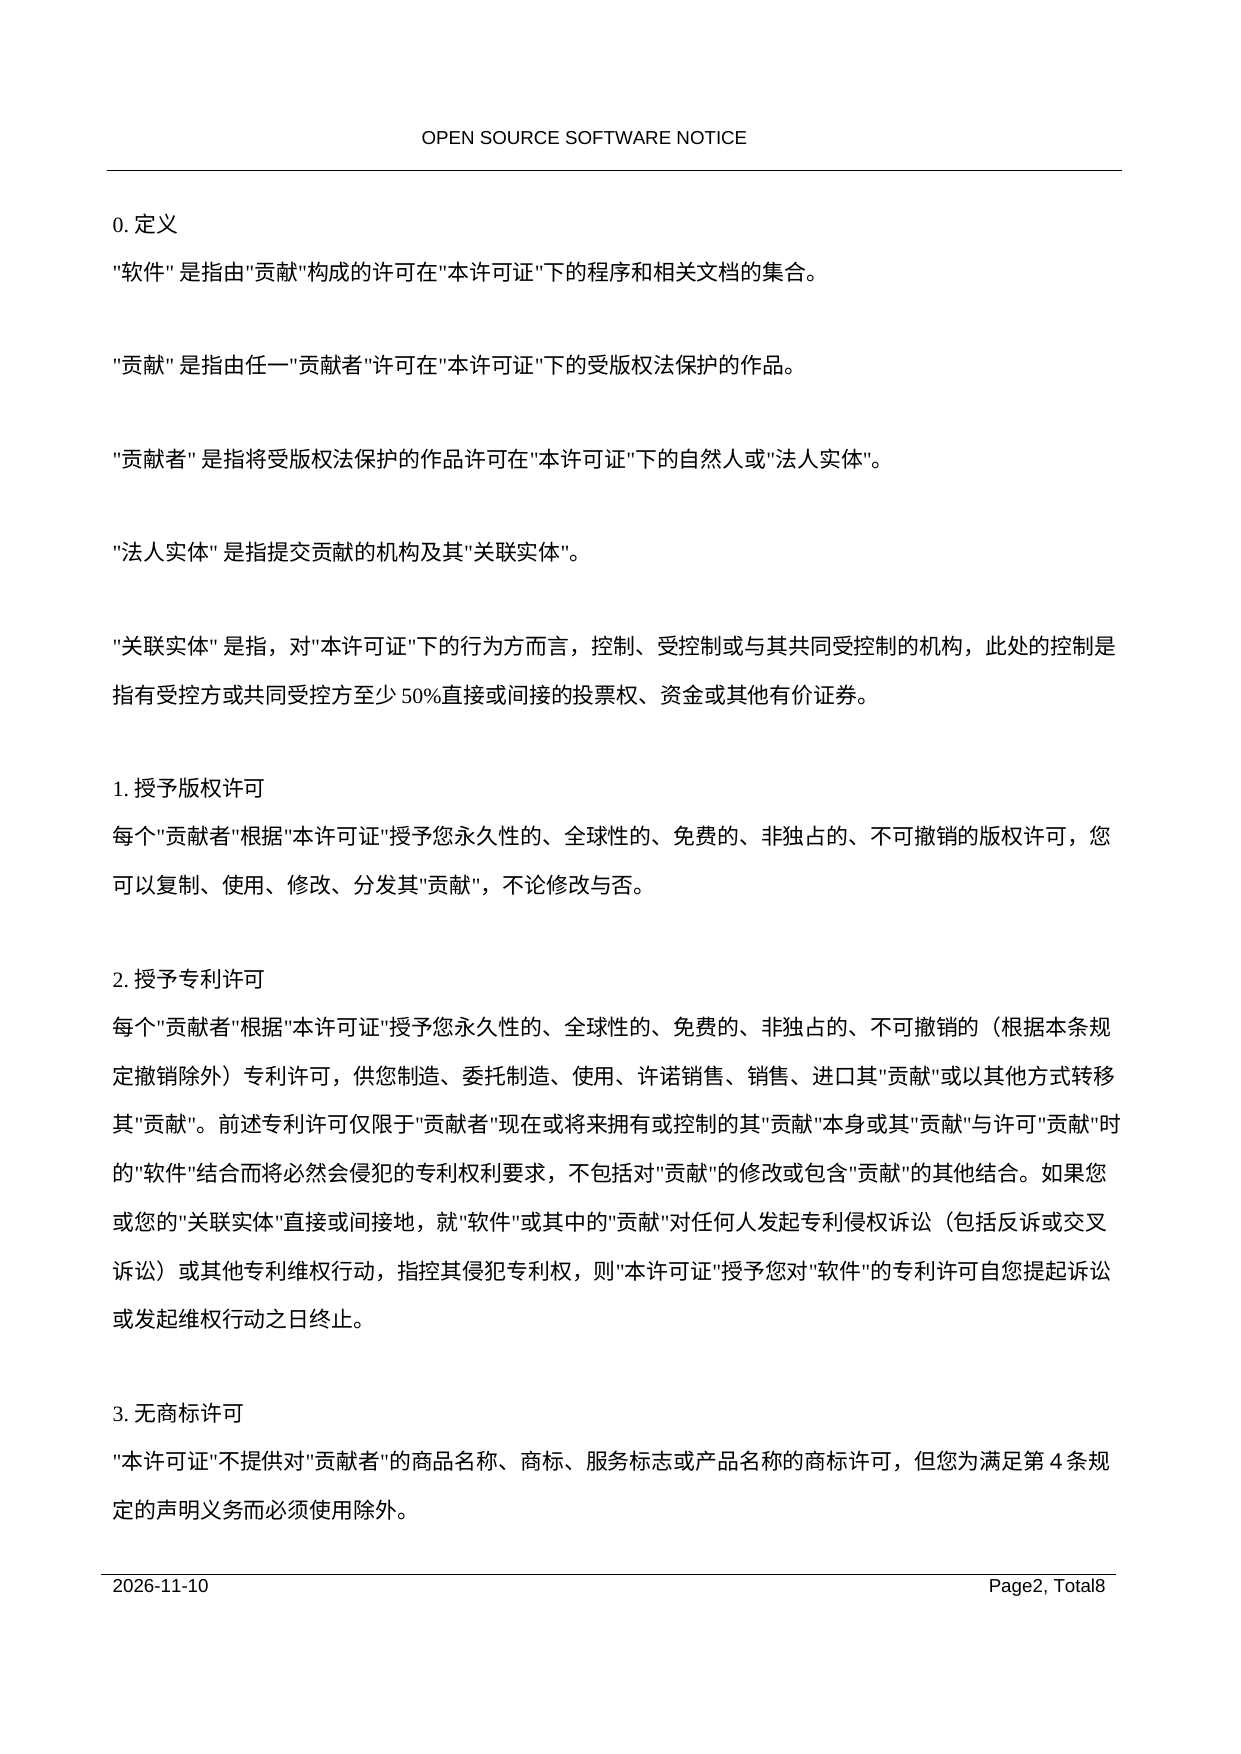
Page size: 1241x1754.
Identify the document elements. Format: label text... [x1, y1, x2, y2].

text 0. 定义 [112, 206, 1128, 239]
text "贡献" 是指由任一"贡献者"许可在"本许可证"下的受版权法保护的作品。 [112, 348, 1128, 381]
text 3. 无商标许可 [112, 1395, 1128, 1428]
text "关联实体" 是指，对"本许可证"下的行为方而言，控制、受控制或与其共同受控制的机构，此处的控制是指有受控方或共同受控方至少50%直接或间接的投票权、资金或其他有价证券。 [112, 628, 1128, 710]
text "贡献者" 是指将受版权法保护的作品许可在"本许可证"下的自然人或"法人实体"。 [112, 442, 1128, 474]
text "法人实体" 是指提交贡献的机构及其"关联实体"。 [112, 535, 1128, 567]
text 每个"贡献者"根据"本许可证"授予您永久性的、全球性的、免费的、非独占的、不可撤销的（根据本条规定撤销除外）专利许可，供您制造、委托制造、使用、许诺销售、销售、进口其"贡献"或以其他方式转移其"贡献"。前述专利许可仅限于"贡献者"现在或将来拥有或控制的其"贡献"本身或其"贡献"与许可"贡献"时的"软件"结合而将必然会侵犯的专利权利要求，不包括对"贡献"的修改或包含"贡献"的其他结合。如果您或您的"关联实体"直接或间接地，就"软件"或其中的"贡献"对任何人发起专利侵权诉讼（包括反诉或交叉诉讼）或其他专利维权行动，指控其侵犯专利权，则"本许可证"授予您对"软件"的专利许可自您提起诉讼或发起维权行动之日终止。 [112, 1009, 1128, 1334]
text "软件" 是指由"贡献"构成的许可在"本许可证"下的程序和相关文档的集合。 [112, 255, 1128, 287]
text "本许可证"不提供对"贡献者"的商品名称、商标、服务标志或产品名称的商标许可，但您为满足第4条规定的声明义务而必须使用除外。 [112, 1444, 1128, 1525]
text 2. 授予专利许可 [112, 961, 1128, 994]
text 每个"贡献者"根据"本许可证"授予您永久性的、全球性的、免费的、非独占的、不可撤销的版权许可，您可以复制、使用、修改、分发其"贡献"，不论修改与否。 [112, 819, 1128, 900]
text 1. 授予版权许可 [112, 771, 1128, 803]
